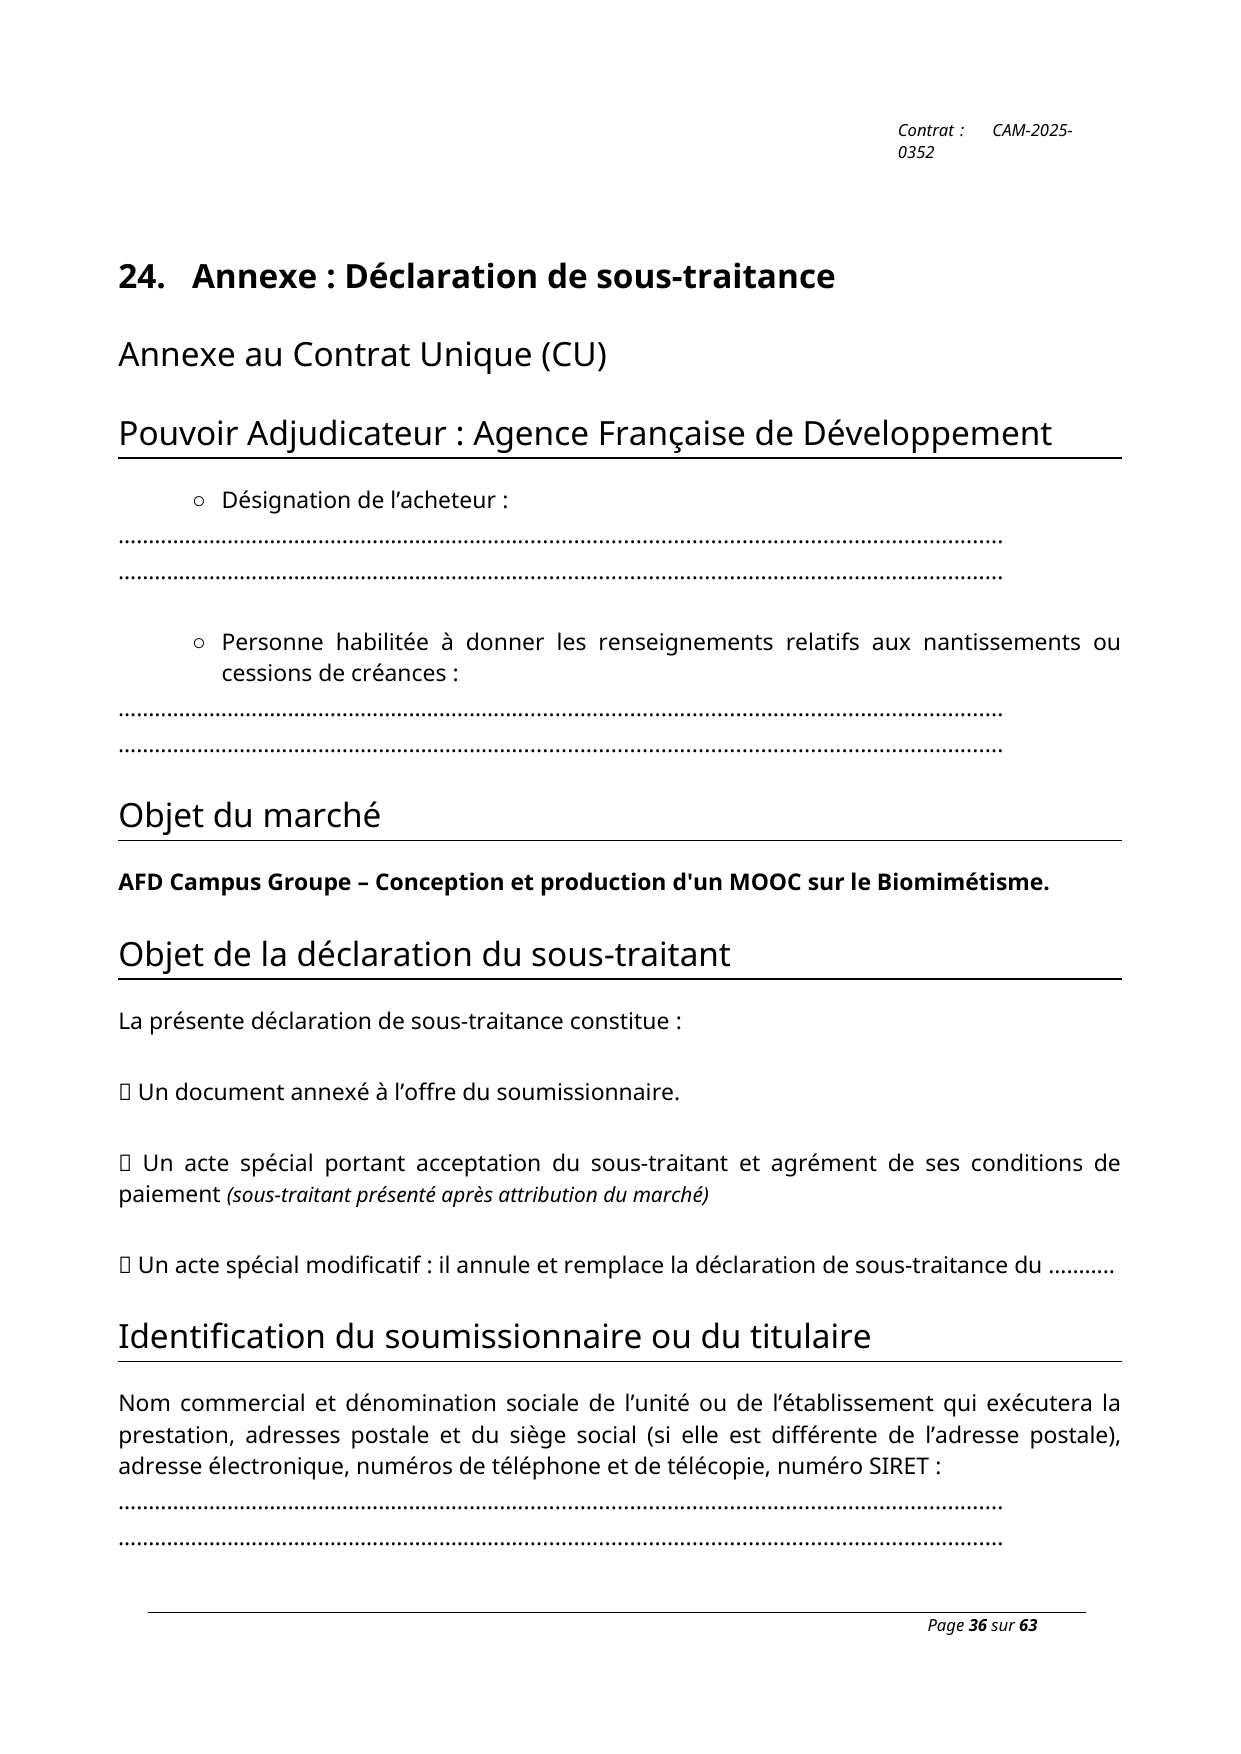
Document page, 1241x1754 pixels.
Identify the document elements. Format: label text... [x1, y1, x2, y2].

text Annexe : Déclaration de sous-traitance [118, 252, 1122, 298]
text Nom commercial et dénomination sociale de l’unité ou de l’établissement qui exécutera la prestation, adresses postale et du siège social (si elle est différente de l’adresse postale), adresse électronique, numéros de téléphone et de télécopie, numéro SIRET : [118, 1387, 1122, 1481]
text Objet du marché [118, 792, 1122, 840]
text  Un acte spécial modificatif : il annule et remplace la déclaration de sous-traitance du ……….. [118, 1249, 1122, 1280]
text Personne habilitée à donner les renseignements relatifs aux nantissements ou cessions de créances : [192, 626, 1122, 688]
text  Un acte spécial portant acceptation du sous-traitant et agrément de ses conditions de paiement (sous-traitant présenté après attribution du marché) [118, 1147, 1122, 1209]
text Pouvoir Adjudicateur : Agence Française de Développement [118, 410, 1122, 457]
text Objet de la déclaration du sous-traitant [118, 931, 1122, 978]
text  Un document annexé à l’offre du soumissionnaire. [118, 1076, 1122, 1107]
text Annexe au Contrat Unique (CU) [118, 331, 1122, 377]
text La présente déclaration de sous-traitance constitue : [118, 1005, 1122, 1036]
list Désignation de l’acheteur : [192, 484, 1122, 515]
text AFD Campus Groupe – Conception et production d'un MOOC sur le Biomimétisme. [118, 866, 1122, 898]
text Identification du soumissionnaire ou du titulaire [118, 1313, 1122, 1361]
